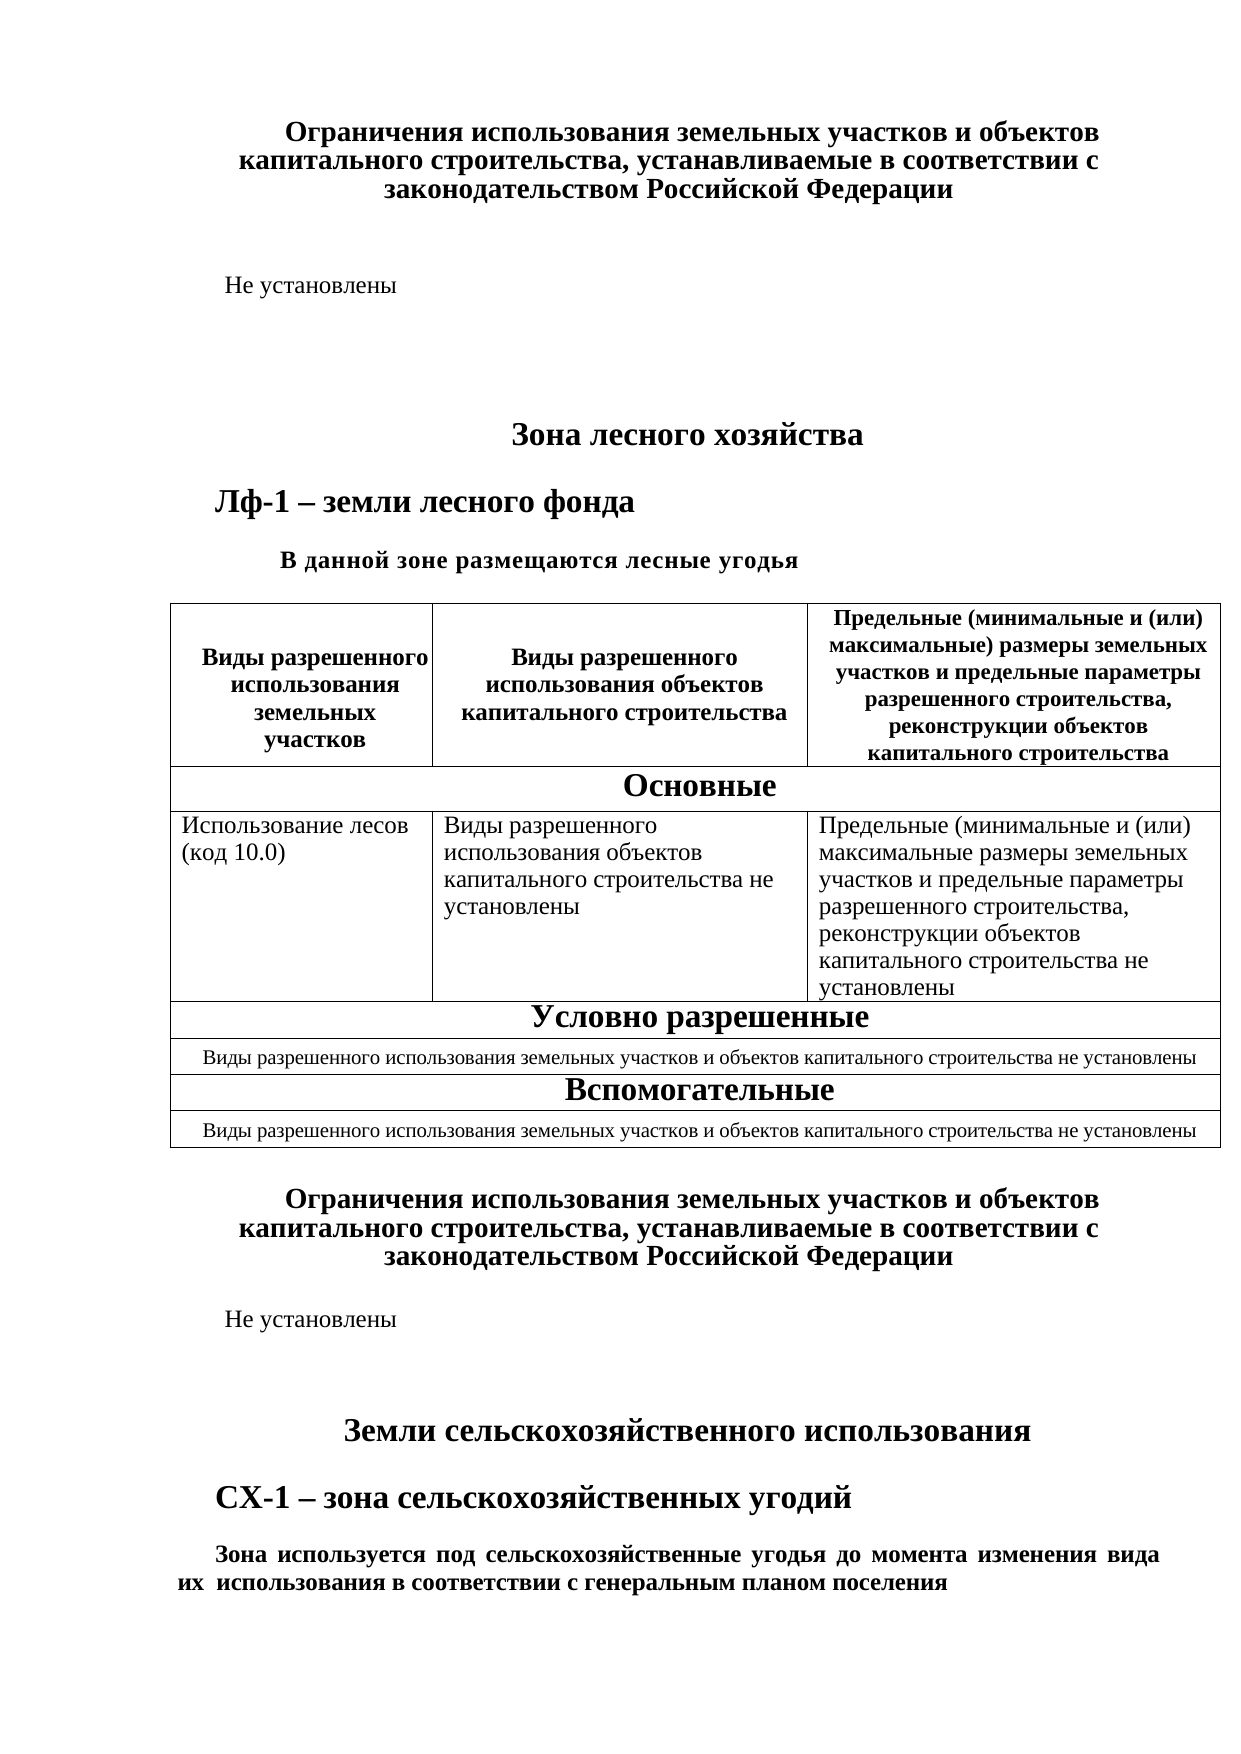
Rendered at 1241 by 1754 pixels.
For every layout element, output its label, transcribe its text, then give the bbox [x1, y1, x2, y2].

text Земли сельскохозяйственного использования [177, 1410, 1160, 1449]
text Ограничения использования земельных участков и объектов капитального строительства, устанавливаемые в соответствии с законодательством Российской Федерации [177, 1186, 1160, 1272]
text Не установлены [177, 1305, 1160, 1334]
text Лф-1 – земли лесного фонда [557, 491, 1160, 518]
text Лф-1 – земли лесного фонда [177, 491, 248, 518]
text Не установлены [177, 271, 1160, 299]
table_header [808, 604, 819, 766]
table_header Виды разрешенного использования объектов капитального строительства [433, 604, 807, 766]
table_header Виды разрешенного использования земельных участков [171, 604, 432, 766]
table_cell Виды разрешенного использования земельных участков и объектов капитального строительства не установлены [171, 1039, 1220, 1074]
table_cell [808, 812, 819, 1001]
text Зона лесного хозяйства [177, 414, 1160, 452]
table_cell Основные [171, 767, 1220, 811]
table_cell Виды разрешенного использования объектов капитального строительства не установлены [433, 812, 807, 1001]
table_cell Виды разрешенного использования земельных участков и объектов капитального строительства не установлены [171, 1111, 1220, 1147]
table_cell Условно разрешенные [171, 1002, 1220, 1037]
text Зона используется под сельскохозяйственные угодья до момента изменения вида их использования в соответствии с генеральным планом поселения [177, 1541, 1160, 1595]
text СХ-1 – зона сельскохозяйственных угодий [177, 1487, 1160, 1514]
text Ограничения использования земельных участков и объектов капитального строительства, устанавливаемые в соответствии с законодательством Российской Федерации [177, 118, 1160, 204]
text В данной зоне размещаются лесные угодья [177, 545, 1151, 574]
table_cell Вспомогательные [171, 1075, 1220, 1110]
table_cell Использование лесов (код 10.0) [171, 812, 432, 1001]
text Лф-1 – земли лесного фонда [253, 491, 552, 518]
